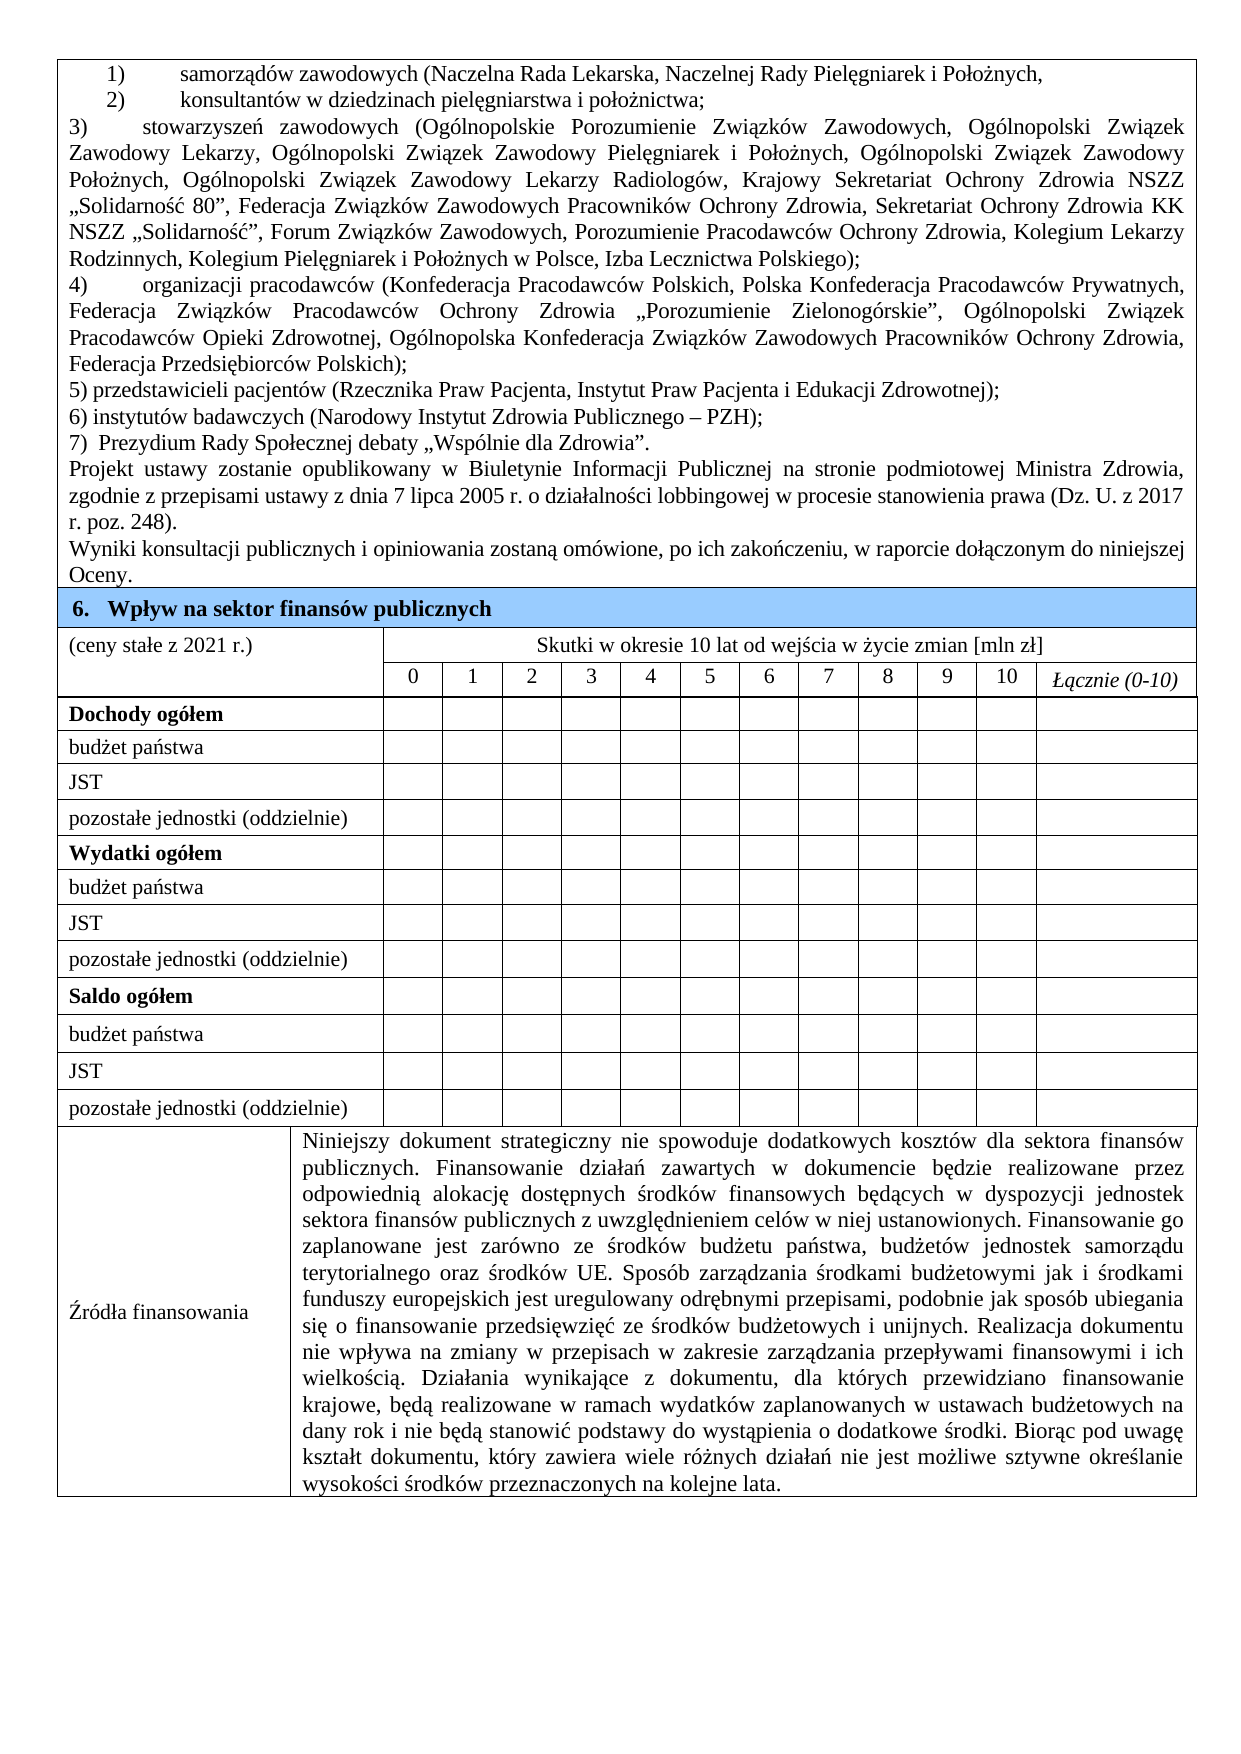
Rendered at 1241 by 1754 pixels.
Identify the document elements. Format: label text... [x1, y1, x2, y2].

table_cell [918, 836, 976, 869]
table_cell [740, 1090, 798, 1126]
table_cell [621, 731, 680, 763]
table_cell [384, 800, 442, 835]
table_cell [621, 764, 680, 799]
table_cell 2 [503, 663, 561, 696]
table_cell [443, 698, 502, 730]
table_cell [799, 870, 858, 904]
table_cell [384, 905, 442, 940]
table_cell [503, 1053, 561, 1089]
table_cell [740, 764, 798, 799]
table_cell [621, 836, 680, 869]
table_cell 4 [621, 663, 680, 696]
table_cell [681, 764, 739, 799]
table_cell [740, 905, 798, 940]
table_cell [621, 870, 680, 904]
table_cell [859, 731, 917, 763]
table_cell [1037, 1015, 1197, 1052]
table_cell [740, 1053, 798, 1089]
table_cell [621, 1015, 680, 1052]
table_cell [443, 1053, 502, 1089]
table_cell [740, 800, 798, 835]
table_cell [443, 836, 502, 869]
table_cell JST [58, 764, 383, 799]
table_cell [1037, 731, 1197, 763]
table_cell [859, 800, 917, 835]
table_cell [977, 698, 1036, 730]
table_cell [918, 941, 976, 977]
table_cell [1037, 1090, 1197, 1126]
table_cell [977, 800, 1036, 835]
table_cell [562, 1053, 620, 1089]
table_cell [859, 764, 917, 799]
table_cell [621, 800, 680, 835]
table_cell [859, 1053, 917, 1089]
table_cell [384, 731, 442, 763]
table_cell 8 [859, 663, 917, 696]
table_cell [799, 978, 858, 1014]
table_cell [859, 870, 917, 904]
table_cell [384, 1015, 442, 1052]
table_cell [859, 978, 917, 1014]
table_cell Dochody ogółem [58, 698, 383, 730]
table_cell [681, 800, 739, 835]
table_cell [740, 978, 798, 1014]
table_cell Wpływ na sektor finansów publicznych [58, 588, 1196, 627]
table_cell [681, 836, 739, 869]
table_cell [621, 1053, 680, 1089]
table_cell 0 [384, 663, 442, 696]
table_cell [384, 1090, 442, 1126]
table_cell [681, 905, 739, 940]
table_cell [503, 731, 561, 763]
table_cell [740, 870, 798, 904]
table_cell Źródła finansowania [58, 1127, 290, 1496]
table_cell [443, 764, 502, 799]
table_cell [58, 60, 1196, 587]
table_cell 10 [977, 663, 1036, 696]
table_cell [443, 978, 502, 1014]
table_cell [562, 764, 620, 799]
table_cell [918, 870, 976, 904]
table_cell [859, 836, 917, 869]
table_cell [443, 800, 502, 835]
table_cell [918, 1053, 976, 1089]
table_cell [384, 836, 442, 869]
table_cell [977, 1053, 1036, 1089]
table_cell [503, 1090, 561, 1126]
table_cell [503, 941, 561, 977]
table_cell [859, 1090, 917, 1126]
table_cell [562, 941, 620, 977]
table_cell [621, 941, 680, 977]
table_cell [384, 870, 442, 904]
table_cell [740, 731, 798, 763]
table_cell [799, 941, 858, 977]
table_cell [740, 836, 798, 869]
table_cell budżet państwa [58, 731, 383, 763]
table_cell budżet państwa [58, 1015, 383, 1052]
table_cell [562, 1015, 620, 1052]
table_cell [384, 698, 442, 730]
table_cell [977, 941, 1036, 977]
table_cell [443, 1090, 502, 1126]
table_cell JST [58, 905, 383, 940]
table_cell Skutki w okresie 10 lat od wejścia w życie zmian [mln zł] [384, 628, 1196, 662]
table_cell [621, 978, 680, 1014]
table_cell [562, 836, 620, 869]
table_cell [859, 698, 917, 730]
table_cell [681, 870, 739, 904]
table_cell [562, 978, 620, 1014]
table_cell [443, 731, 502, 763]
table_cell [799, 698, 858, 730]
table_cell [384, 1053, 442, 1089]
table_cell [977, 905, 1036, 940]
table_cell [503, 978, 561, 1014]
table_cell pozostałe jednostki (oddzielnie) [58, 941, 383, 977]
table_cell 9 [918, 663, 976, 696]
table_cell [681, 1015, 739, 1052]
table_cell [621, 905, 680, 940]
table_cell [562, 1090, 620, 1126]
table_cell [799, 1015, 858, 1052]
table_cell [1037, 764, 1197, 799]
table_cell 7 [799, 663, 858, 696]
table_cell [443, 941, 502, 977]
table_cell [799, 800, 858, 835]
table_cell [799, 836, 858, 869]
table_cell [799, 905, 858, 940]
table_cell [1037, 870, 1197, 904]
table_cell pozostałe jednostki (oddzielnie) [58, 1090, 383, 1126]
table_cell Łącznie (0-10) [1037, 663, 1196, 696]
table_cell [977, 1090, 1036, 1126]
table_cell [503, 1015, 561, 1052]
table_cell [503, 698, 561, 730]
table_cell [918, 1015, 976, 1052]
table_cell [1037, 836, 1197, 869]
table_cell [384, 941, 442, 977]
table_cell [681, 941, 739, 977]
table_cell [503, 764, 561, 799]
table_cell [443, 905, 502, 940]
table_cell [621, 1090, 680, 1126]
table_cell [681, 731, 739, 763]
table_cell (ceny stałe z 2021 r.) [58, 628, 383, 696]
table_cell [1037, 1053, 1197, 1089]
table_cell [621, 698, 680, 730]
table_cell Saldo ogółem [58, 978, 383, 1014]
table_cell [1037, 905, 1197, 940]
table_cell [977, 870, 1036, 904]
table_cell [977, 836, 1036, 869]
table_cell [740, 1015, 798, 1052]
table_cell Niniejszy dokument strategiczny nie spowoduje dodatkowych kosztów dla sektora finansów publicznych. Finansowanie działań zawartych w dokumencie będzie realizowane przez odpowiednią alokację dostępnych środków finansowych będących w dyspozycji jednostek sektora finansów publicznych z uwzględnieniem celów w niej ustanowionych. Finansowanie go zaplanowane jest zarówno ze środków budżetu państwa, budżetów jednostek samorządu terytorialnego oraz środków UE. Sposób zarządzania środkami budżetowymi jak i środkami funduszy europejskich jest uregulowany odrębnymi przepisami, podobnie jak sposób ubiegania się o finansowanie przedsięwzięć ze środków budżetowych i unijnych. Realizacja dokumentu nie wpływa na zmiany w przepisach w zakresie zarządzania przepływami finansowymi i ich wielkością. Działania wynikające z dokumentu, dla których przewidziano finansowanie krajowe, będą realizowane w ramach wydatków zaplanowanych w ustawach budżetowych na dany rok i nie będą stanowić podstawy do wystąpienia o dodatkowe środki. Biorąc pod uwagę kształt dokumentu, który zawiera wiele różnych działań nie jest możliwe sztywne określanie wysokości środków przeznaczonych na kolejne lata. [291, 1127, 1196, 1496]
table_cell [977, 1015, 1036, 1052]
table_cell 5 [681, 663, 739, 696]
table_cell [859, 941, 917, 977]
table_cell [681, 978, 739, 1014]
table_cell [918, 698, 976, 730]
table_cell JST [58, 1053, 383, 1089]
table_cell [977, 978, 1036, 1014]
table_cell [443, 1015, 502, 1052]
table_cell [681, 1090, 739, 1126]
table_cell [977, 731, 1036, 763]
table_cell budżet państwa [58, 870, 383, 904]
table_cell [918, 731, 976, 763]
table_cell [799, 764, 858, 799]
table_cell [562, 731, 620, 763]
table_cell [562, 800, 620, 835]
table_cell [562, 905, 620, 940]
table_cell Wydatki ogółem [58, 836, 383, 869]
table_cell [799, 1090, 858, 1126]
table_cell 1 [443, 663, 502, 696]
table_cell 6 [740, 663, 798, 696]
table_cell [740, 698, 798, 730]
table_cell [918, 978, 976, 1014]
table_cell [918, 764, 976, 799]
table_cell [918, 800, 976, 835]
table_cell [503, 870, 561, 904]
table_cell [562, 698, 620, 730]
table_cell [740, 941, 798, 977]
table_cell [681, 698, 739, 730]
table_cell [859, 905, 917, 940]
table_cell [1037, 698, 1197, 730]
table_cell 3 [562, 663, 620, 696]
table_cell [384, 978, 442, 1014]
table_cell [443, 870, 502, 904]
table_cell [1037, 800, 1197, 835]
table_cell [503, 905, 561, 940]
table_cell [384, 764, 442, 799]
table_cell [799, 731, 858, 763]
table_cell [1037, 978, 1197, 1014]
table_cell [562, 870, 620, 904]
table_cell [977, 764, 1036, 799]
table_cell [1037, 941, 1197, 977]
table_cell [918, 905, 976, 940]
table_cell [503, 800, 561, 835]
table_cell [799, 1053, 858, 1089]
table_cell pozostałe jednostki (oddzielnie) [58, 800, 383, 835]
table_cell [681, 1053, 739, 1089]
table_cell [503, 836, 561, 869]
table_cell [859, 1015, 917, 1052]
table_cell [918, 1090, 976, 1126]
